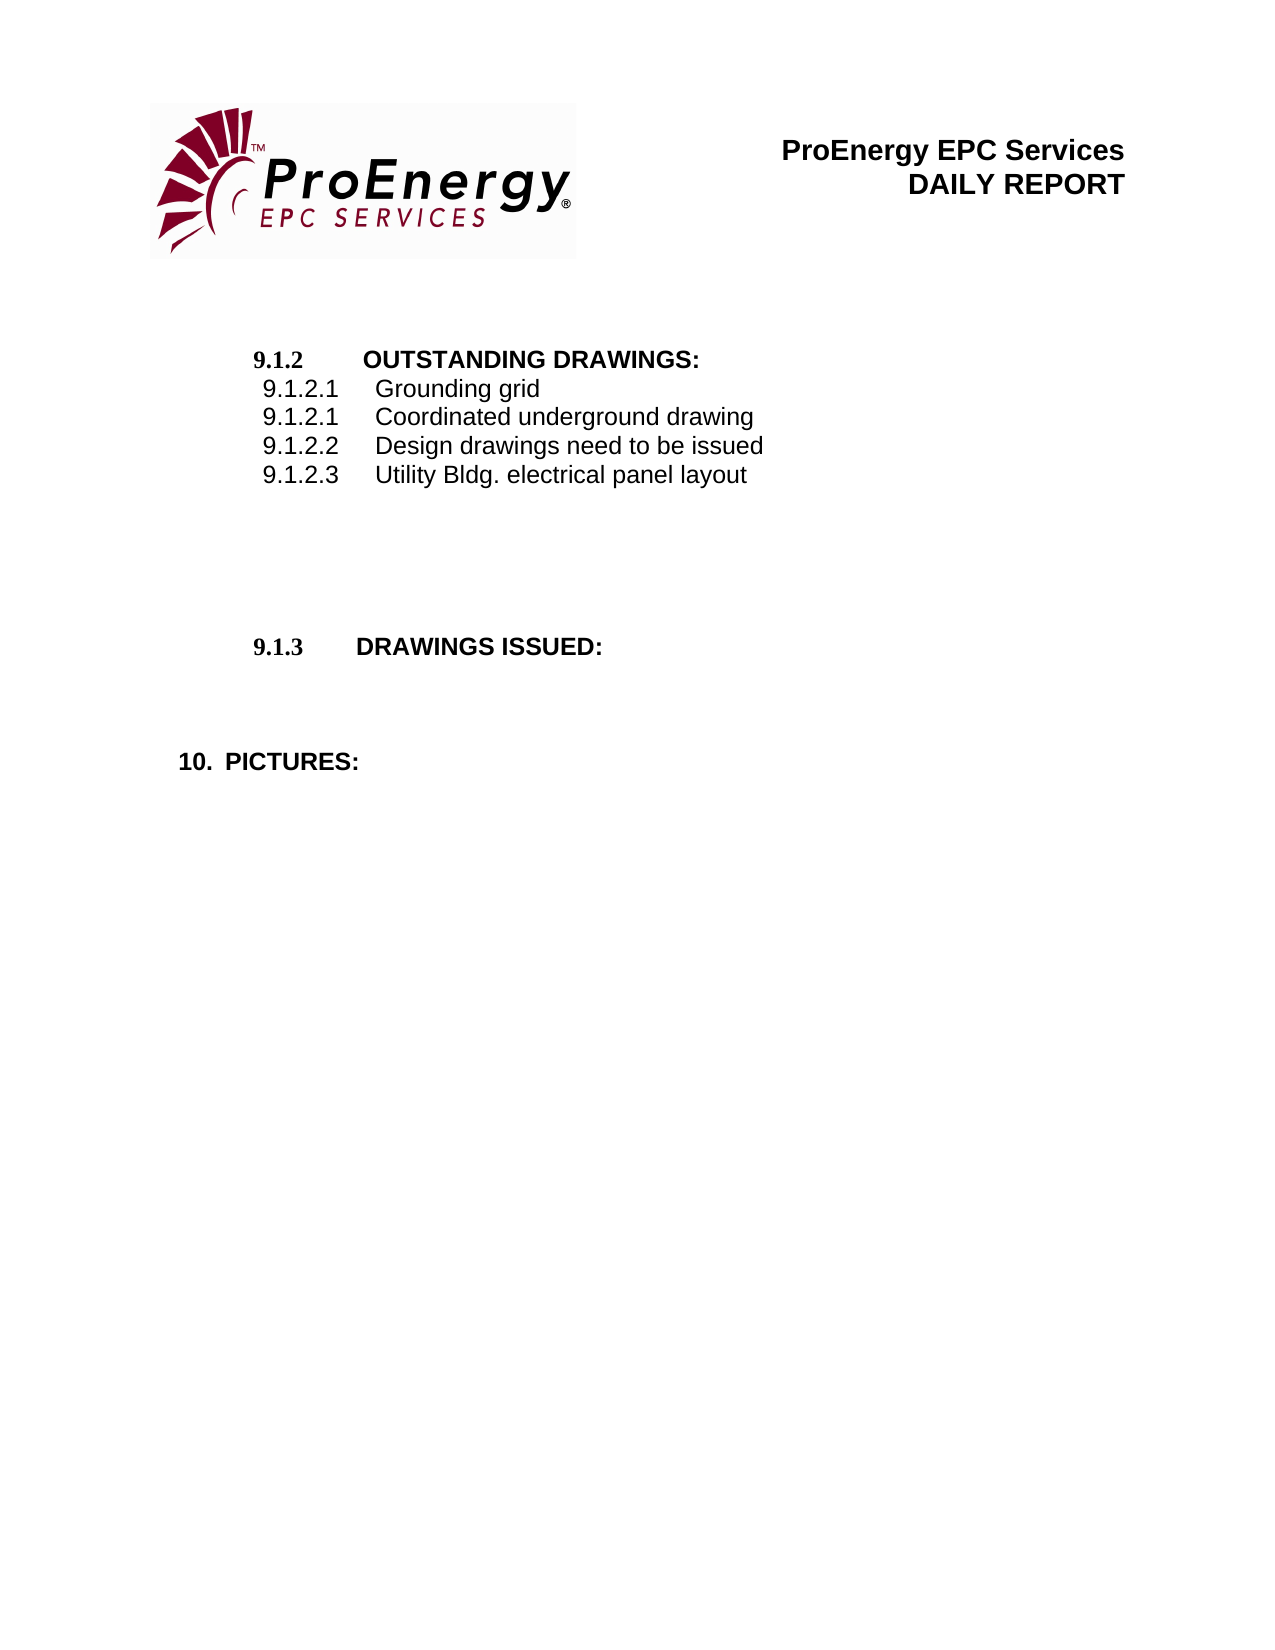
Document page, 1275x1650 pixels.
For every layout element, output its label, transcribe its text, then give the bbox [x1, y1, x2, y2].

list Utility Bldg. electrical panel layout [262, 460, 1125, 488]
list DRAWINGS ISSUED: [253, 632, 1125, 661]
list OUTSTANDING DRAWINGS: [253, 345, 1125, 373]
picture [150, 103, 577, 259]
list Coordinated underground drawing [262, 402, 1125, 431]
list Design drawings need to be issued [262, 431, 1125, 460]
text 10. PICTURES: [178, 747, 1125, 776]
text 9.1.2.1 Grounding grid [262, 373, 1125, 402]
